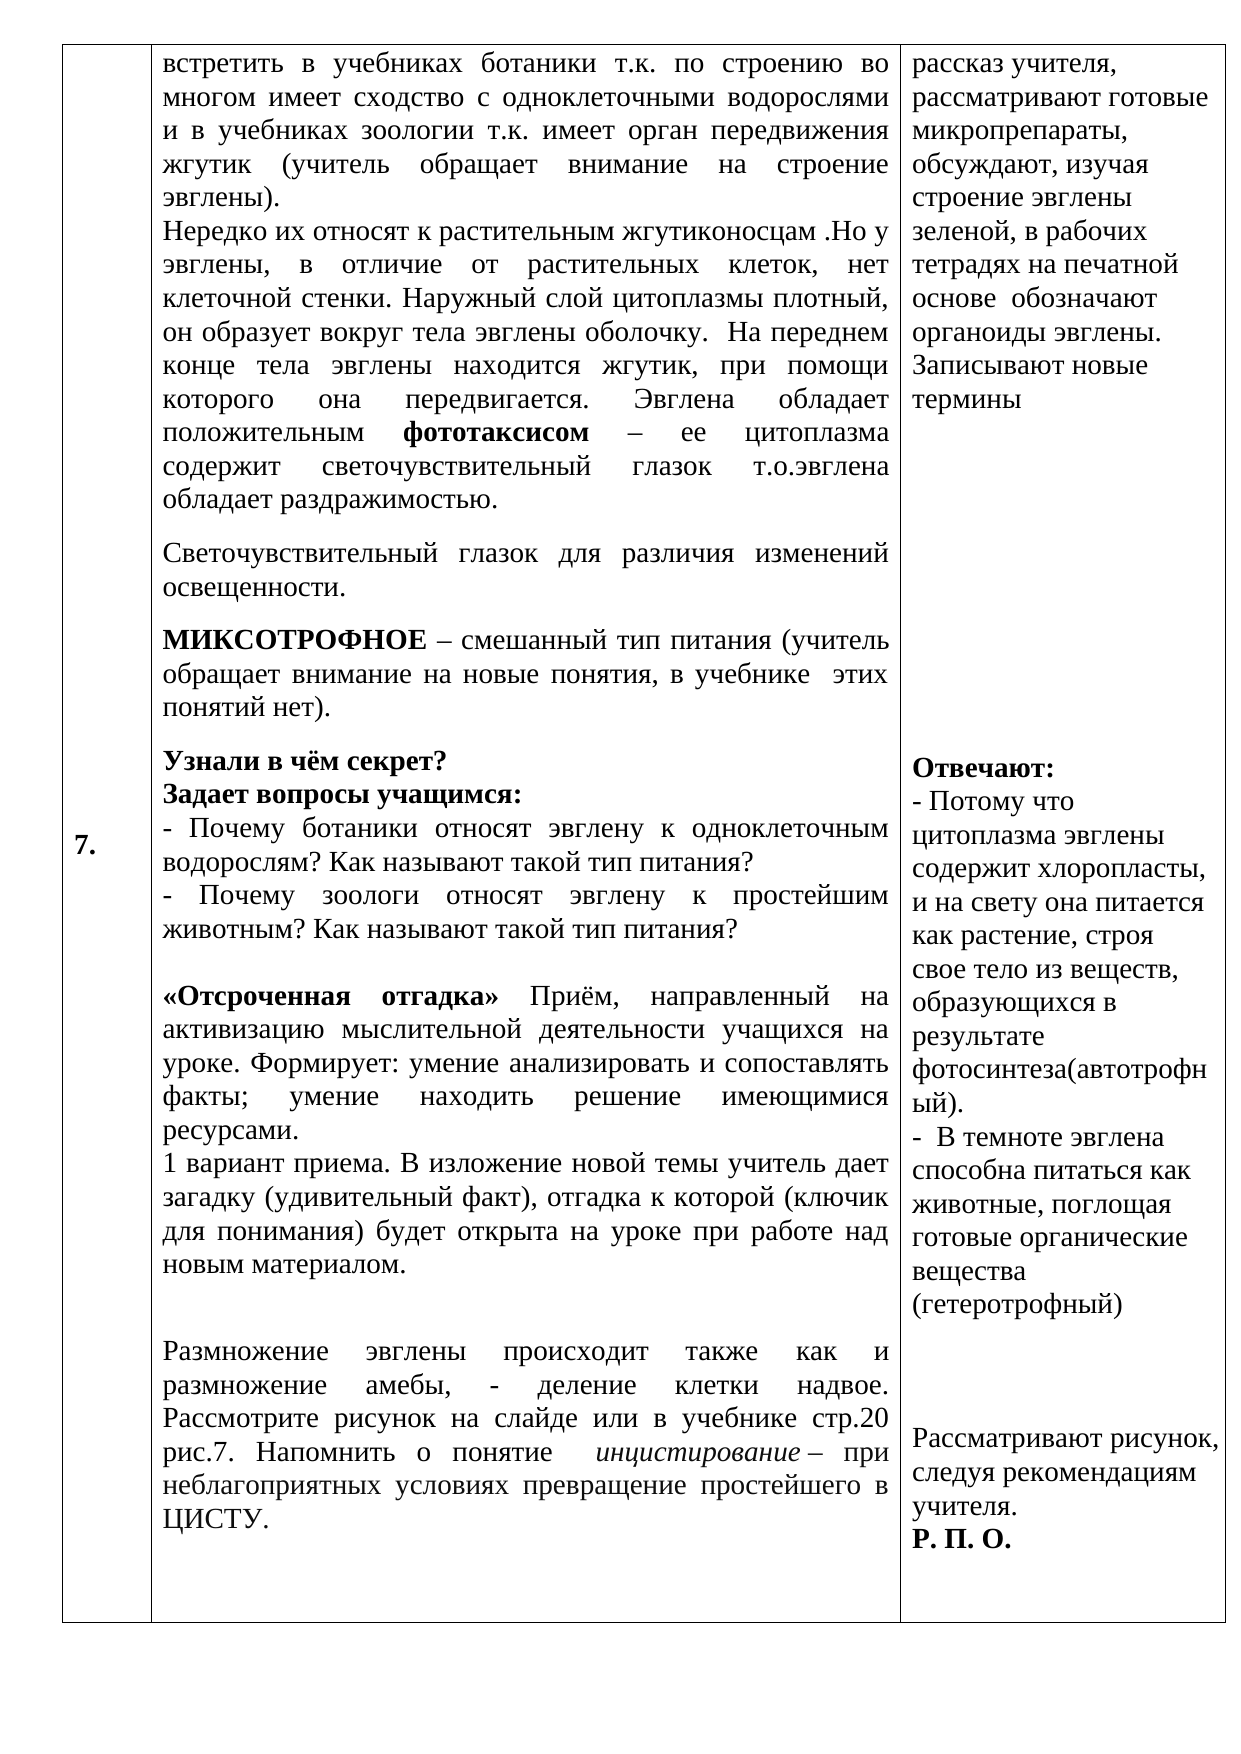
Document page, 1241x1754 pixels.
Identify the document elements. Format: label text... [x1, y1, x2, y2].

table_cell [901, 45, 1225, 1622]
table_cell 5/6 7. [63, 45, 151, 1622]
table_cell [152, 45, 900, 1622]
